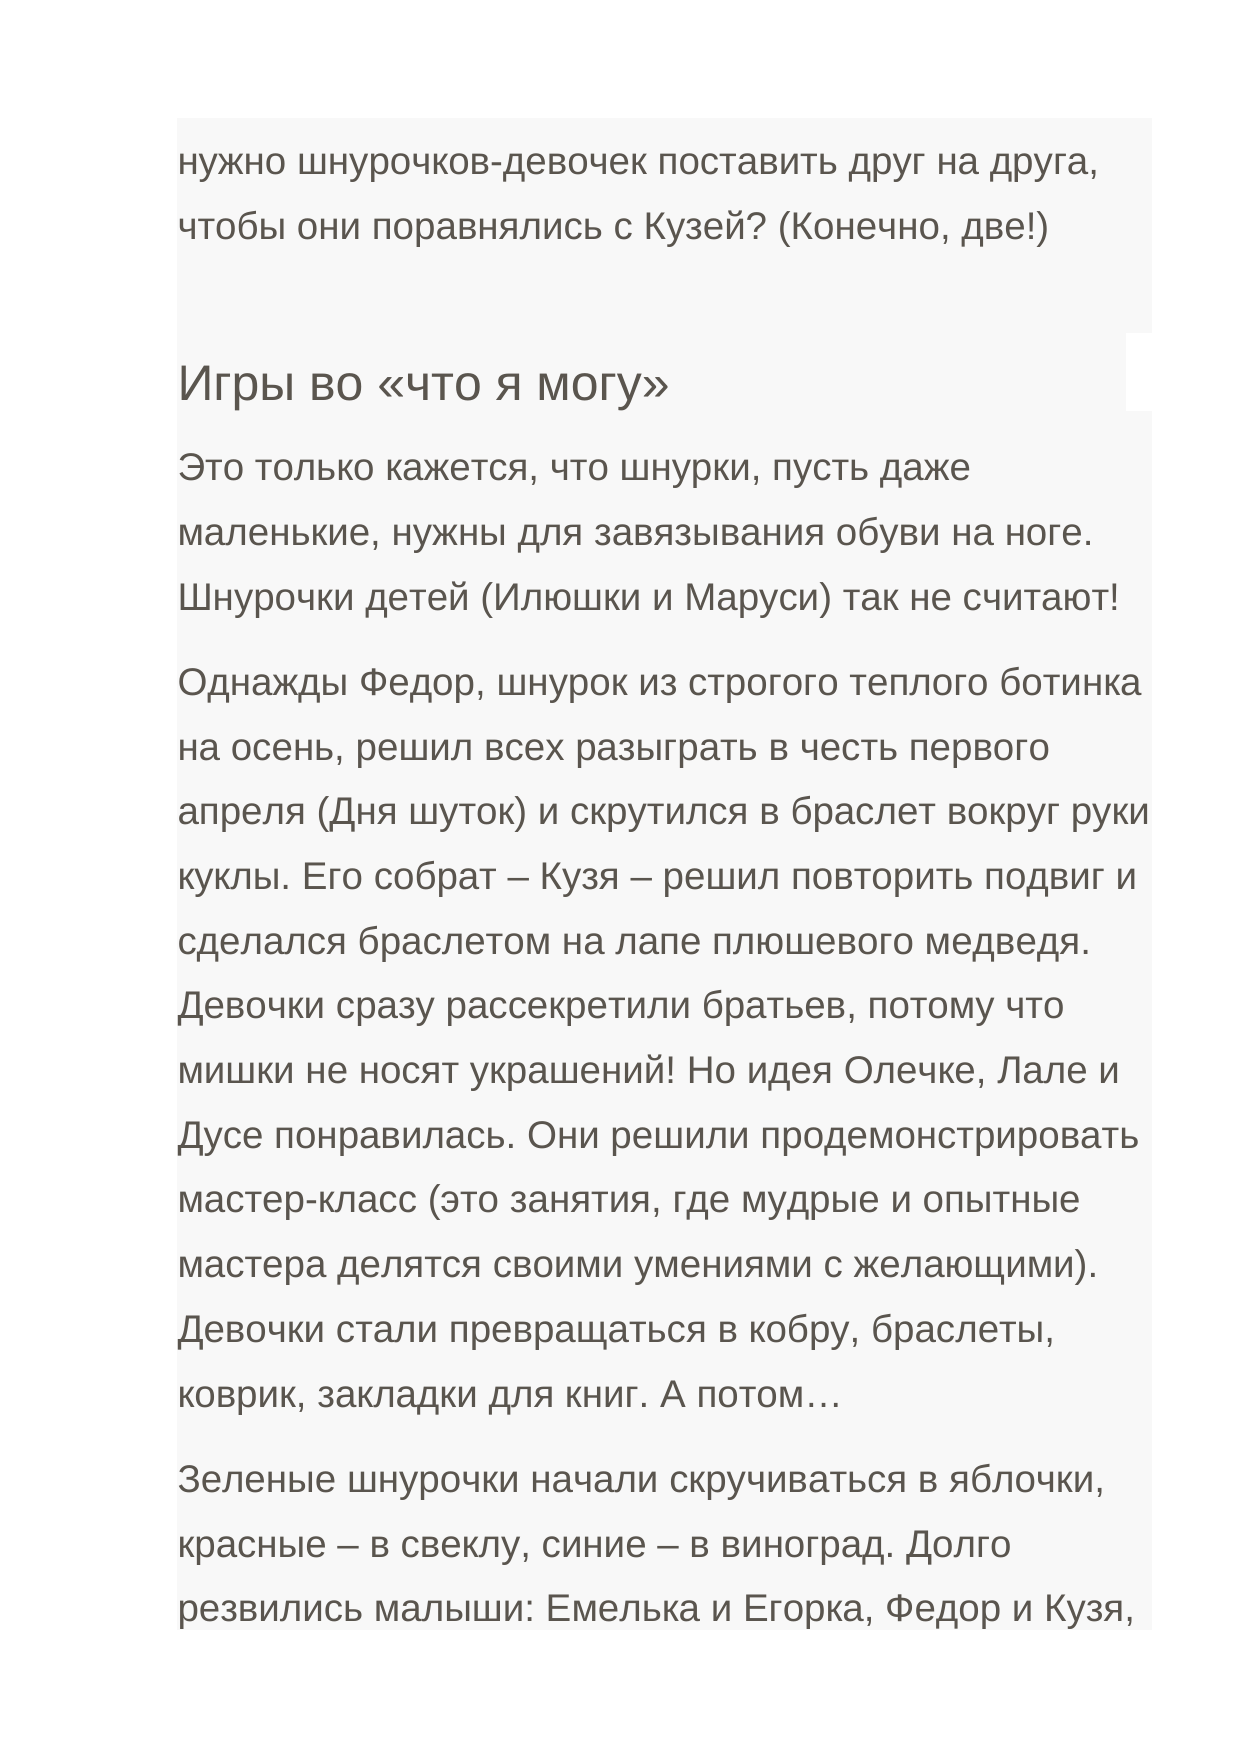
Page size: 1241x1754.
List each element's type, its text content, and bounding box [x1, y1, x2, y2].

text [177, 1436, 1152, 1630]
text Однажды Федор, шнурок из строгого теплого ботинка на осень, решил всех разыграть в честь первого апреля (Дня шуток) и скрутился в браслет вокруг руки куклы. Его собрат – Кузя – решил повторить подвиг и сделался браслетом на лапе плюшевого медведя. Девочки сразу рассекретили братьев, потому что мишки не носят украшений! Но идея Олечке, Лале и Дусе понравилась. Они решили продемонстрировать мастер-класс (это занятия, где мудрые и опытные мастера делятся своими умениями с желающими). Девочки стали превращаться в кобру, браслеты, коврик, закладки для книг. А потом… [177, 639, 1152, 1415]
text Игры во «что я могу» [177, 354, 1126, 411]
text Это только кажется, что шнурки, пусть даже маленькие, нужны для завязывания обуви на ноге. Шнурочки детей (Илюшки и Маруси) так не считают! [177, 424, 1152, 618]
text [177, 118, 1152, 247]
